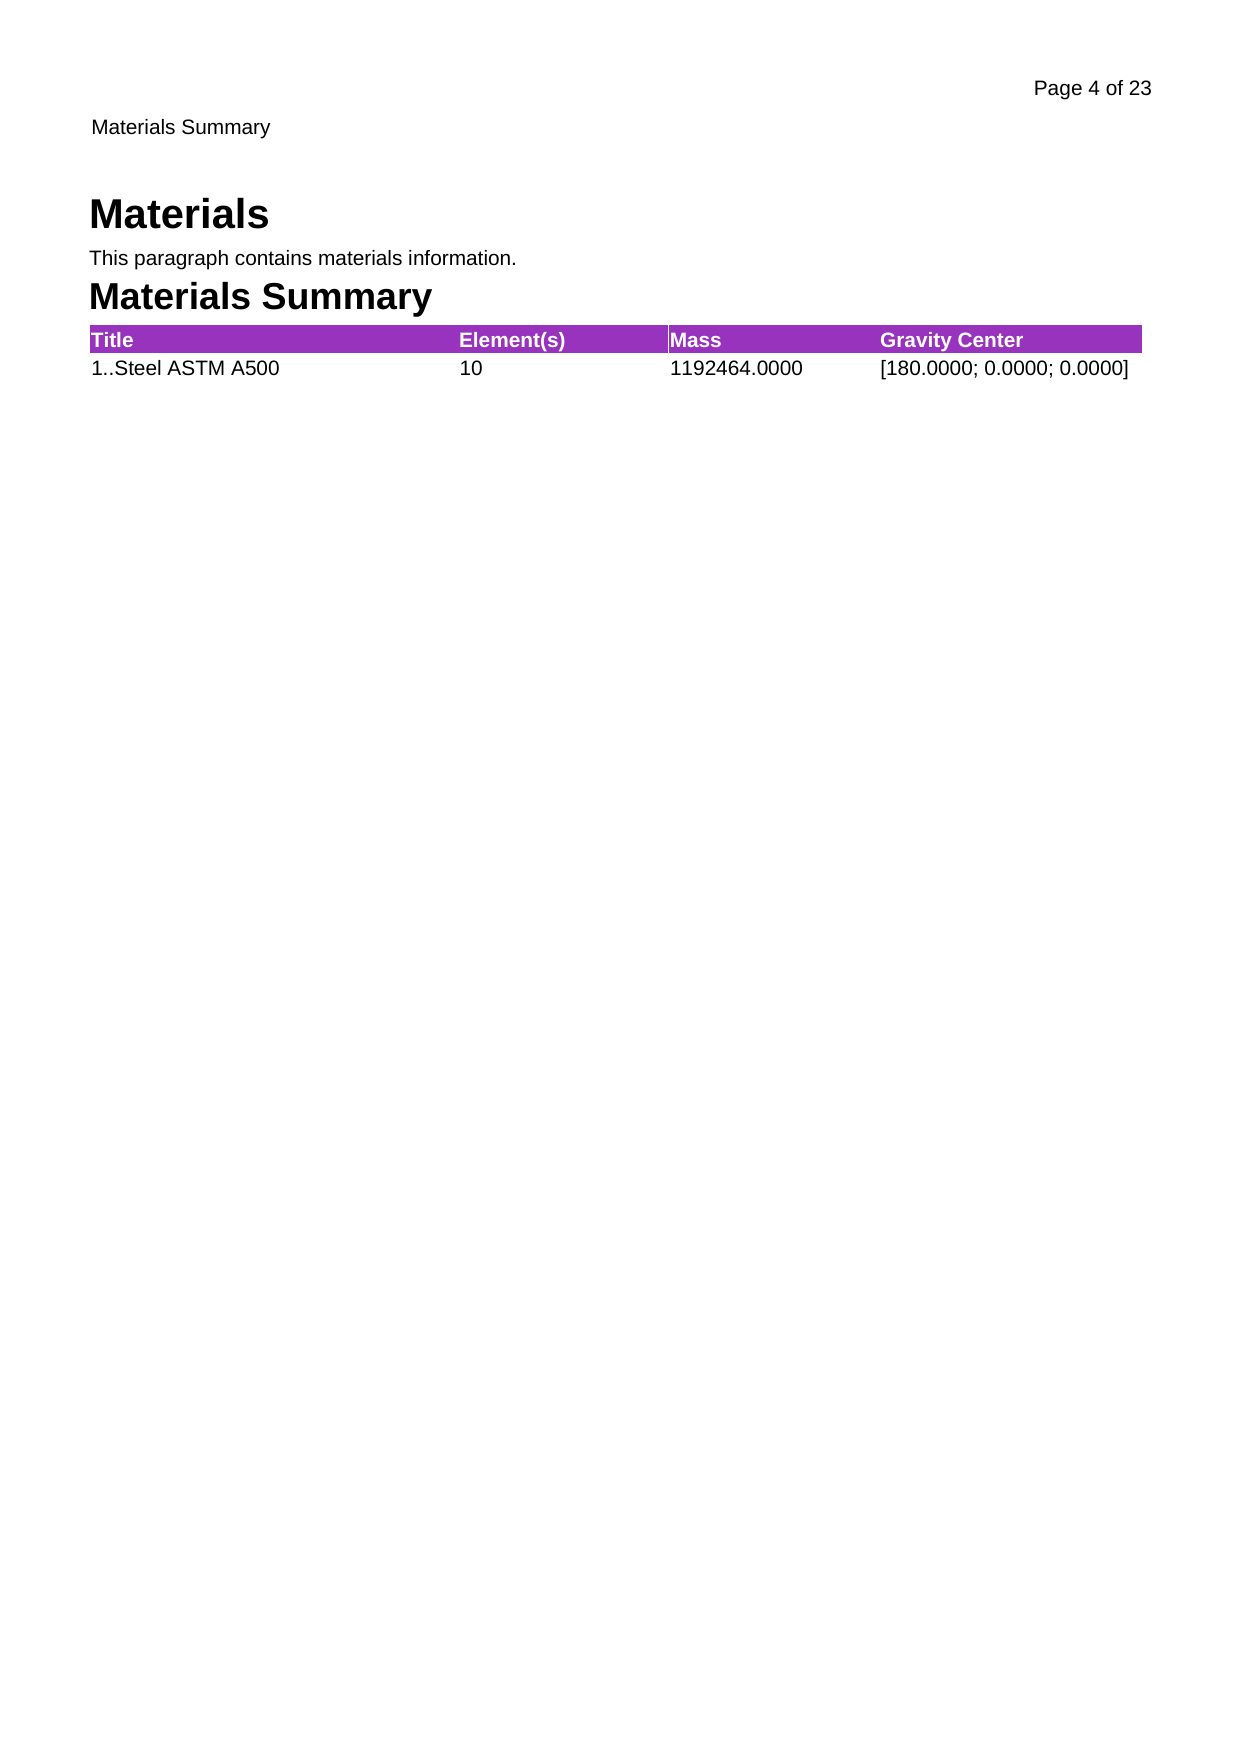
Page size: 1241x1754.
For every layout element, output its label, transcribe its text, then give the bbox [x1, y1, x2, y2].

table_cell [180.0000; 0.0000; 0.0000] [879, 354, 1142, 379]
subtitle Materials [89, 189, 1152, 237]
table_header Mass [669, 325, 879, 353]
subtitle Materials Summary [88, 274, 1152, 317]
text This paragraph contains materials information. [89, 246, 1152, 270]
table_header Gravity Center [879, 325, 1142, 353]
table_cell 1..Steel ASTM A500 [90, 354, 458, 379]
table_cell 1192464.0000 [669, 354, 879, 379]
table_header Element(s) [458, 325, 668, 353]
table_header Title [90, 325, 458, 353]
table_cell 10 [458, 354, 668, 379]
